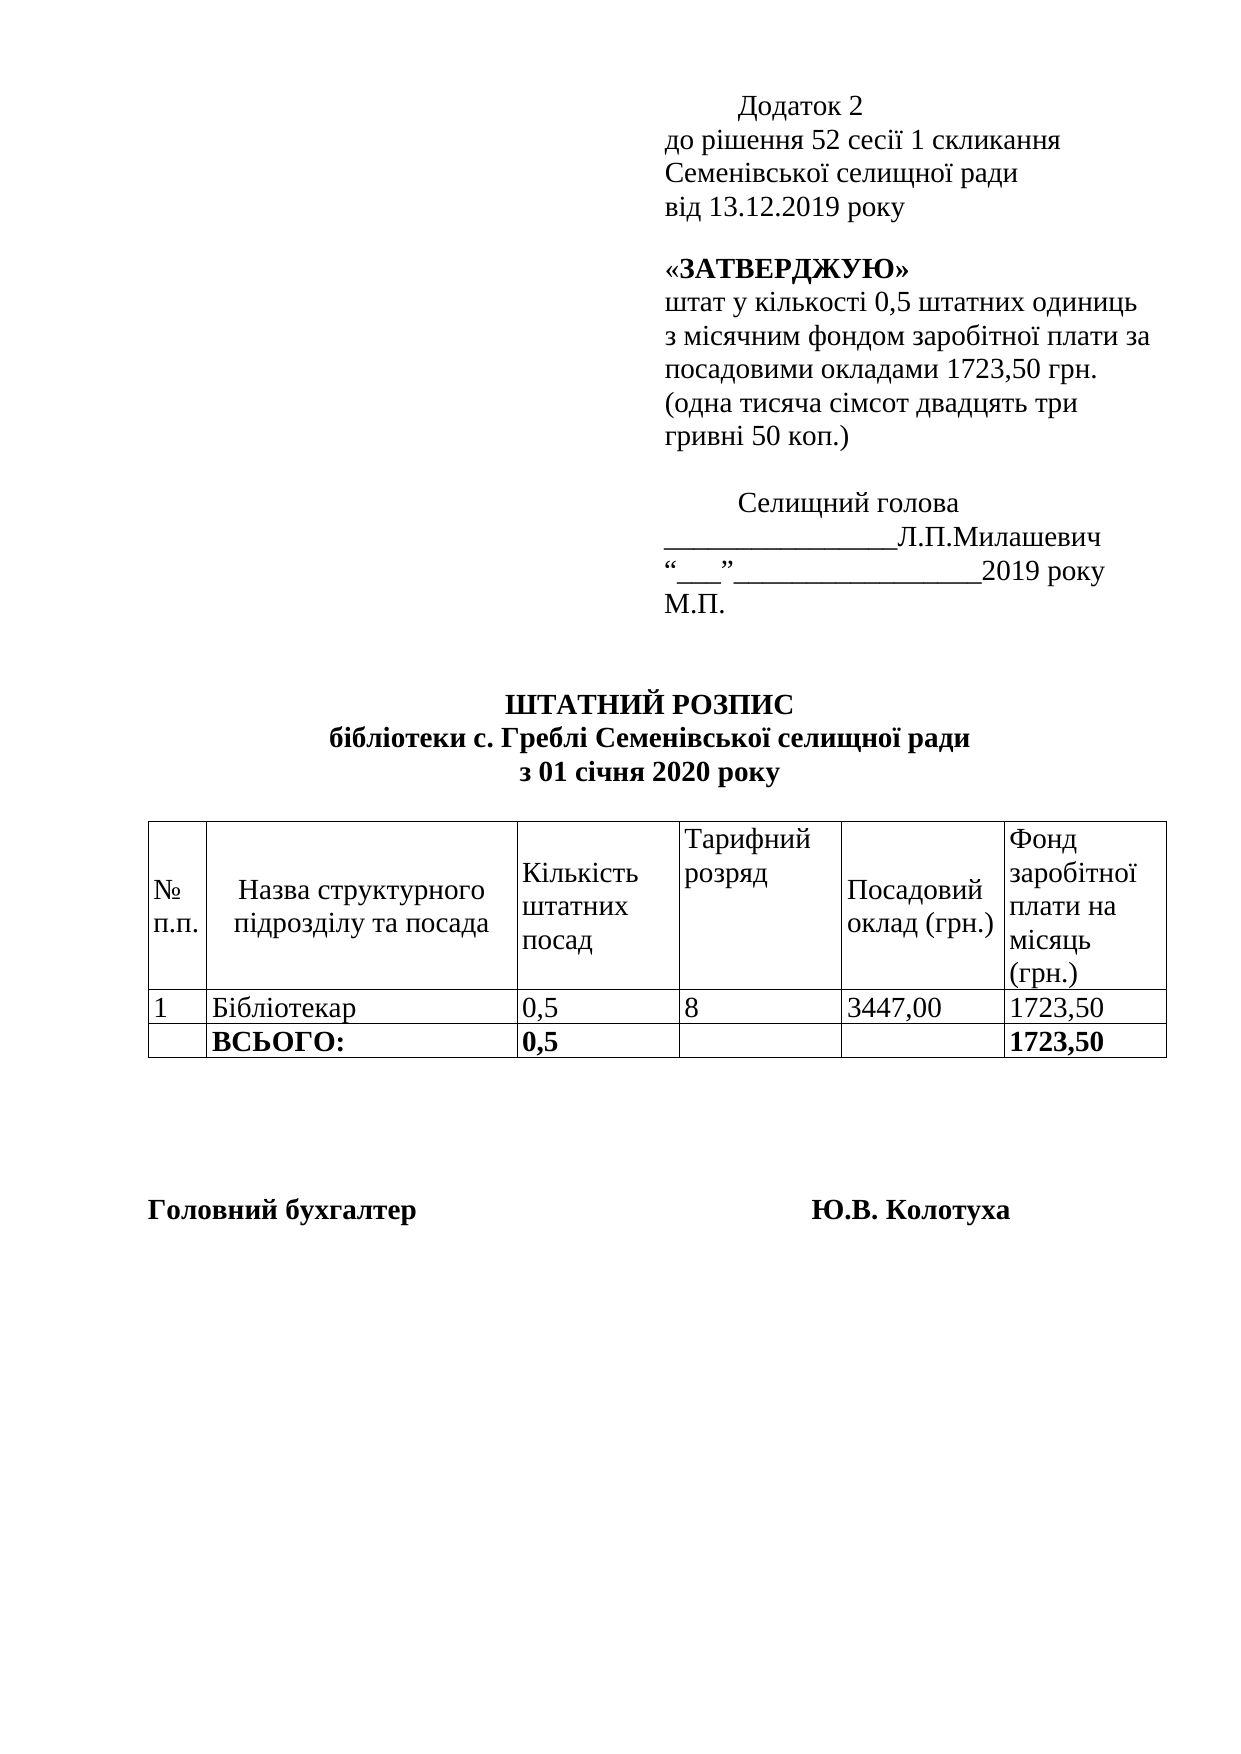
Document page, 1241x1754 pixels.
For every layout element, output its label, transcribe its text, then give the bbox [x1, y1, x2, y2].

table_cell 1723,50 [1005, 1024, 1166, 1057]
text до рішення 52 сесії 1 скликання Семенівської селищної ради [664, 122, 1152, 189]
text ШТАТНИЙ РОЗПИС [148, 687, 1152, 720]
text з 01 січня 2020 року [148, 754, 1152, 787]
table_cell 1 [149, 990, 206, 1023]
text від 13.12.2019 року [664, 189, 1152, 223]
table_header Посадовий оклад (грн.) [842, 822, 1004, 989]
table_cell 8 [680, 990, 841, 1023]
table_cell 1723,50 [1005, 990, 1166, 1023]
table_cell 3447,00 [842, 990, 1004, 1023]
text “___”_________________2019 року [148, 553, 1152, 586]
table_cell ВСЬОГО: [207, 1024, 517, 1057]
table_header Назва структурного підрозділу та посада [207, 822, 517, 989]
text Головний бухгалтер Ю.В. Колотуха [148, 1192, 1152, 1226]
table_cell [149, 1024, 206, 1057]
text Додаток 2 [664, 88, 1152, 122]
table_header Фонд заробітної плати на місяць (грн.) [1005, 822, 1166, 989]
text «ЗАТВЕРДЖУЮ» [664, 251, 1152, 284]
table_cell [842, 1024, 1004, 1057]
table_cell 0,5 [518, 1024, 679, 1057]
text Селищний голова [148, 486, 1152, 519]
text М.П. [148, 586, 1152, 620]
table_cell 0,5 [518, 990, 679, 1023]
text ________________Л.П.Милашевич [148, 519, 1152, 553]
table_header Кількість штатних посад [518, 822, 679, 989]
table_cell Бібліотекар [207, 990, 517, 1023]
table_header № п.п. [149, 822, 206, 989]
table_cell [680, 1024, 841, 1057]
text бібліотеки с. Греблі Семенівської селищної ради [148, 720, 1152, 754]
table_header Тарифний розряд [680, 822, 841, 989]
text штат у кількості 0,5 штатних одиниць з місячним фондом заробітної плати за посадовими окладами 1723,50 грн. (одна тисяча сімсот двадцять три гривні 50 коп.) [664, 284, 1152, 452]
